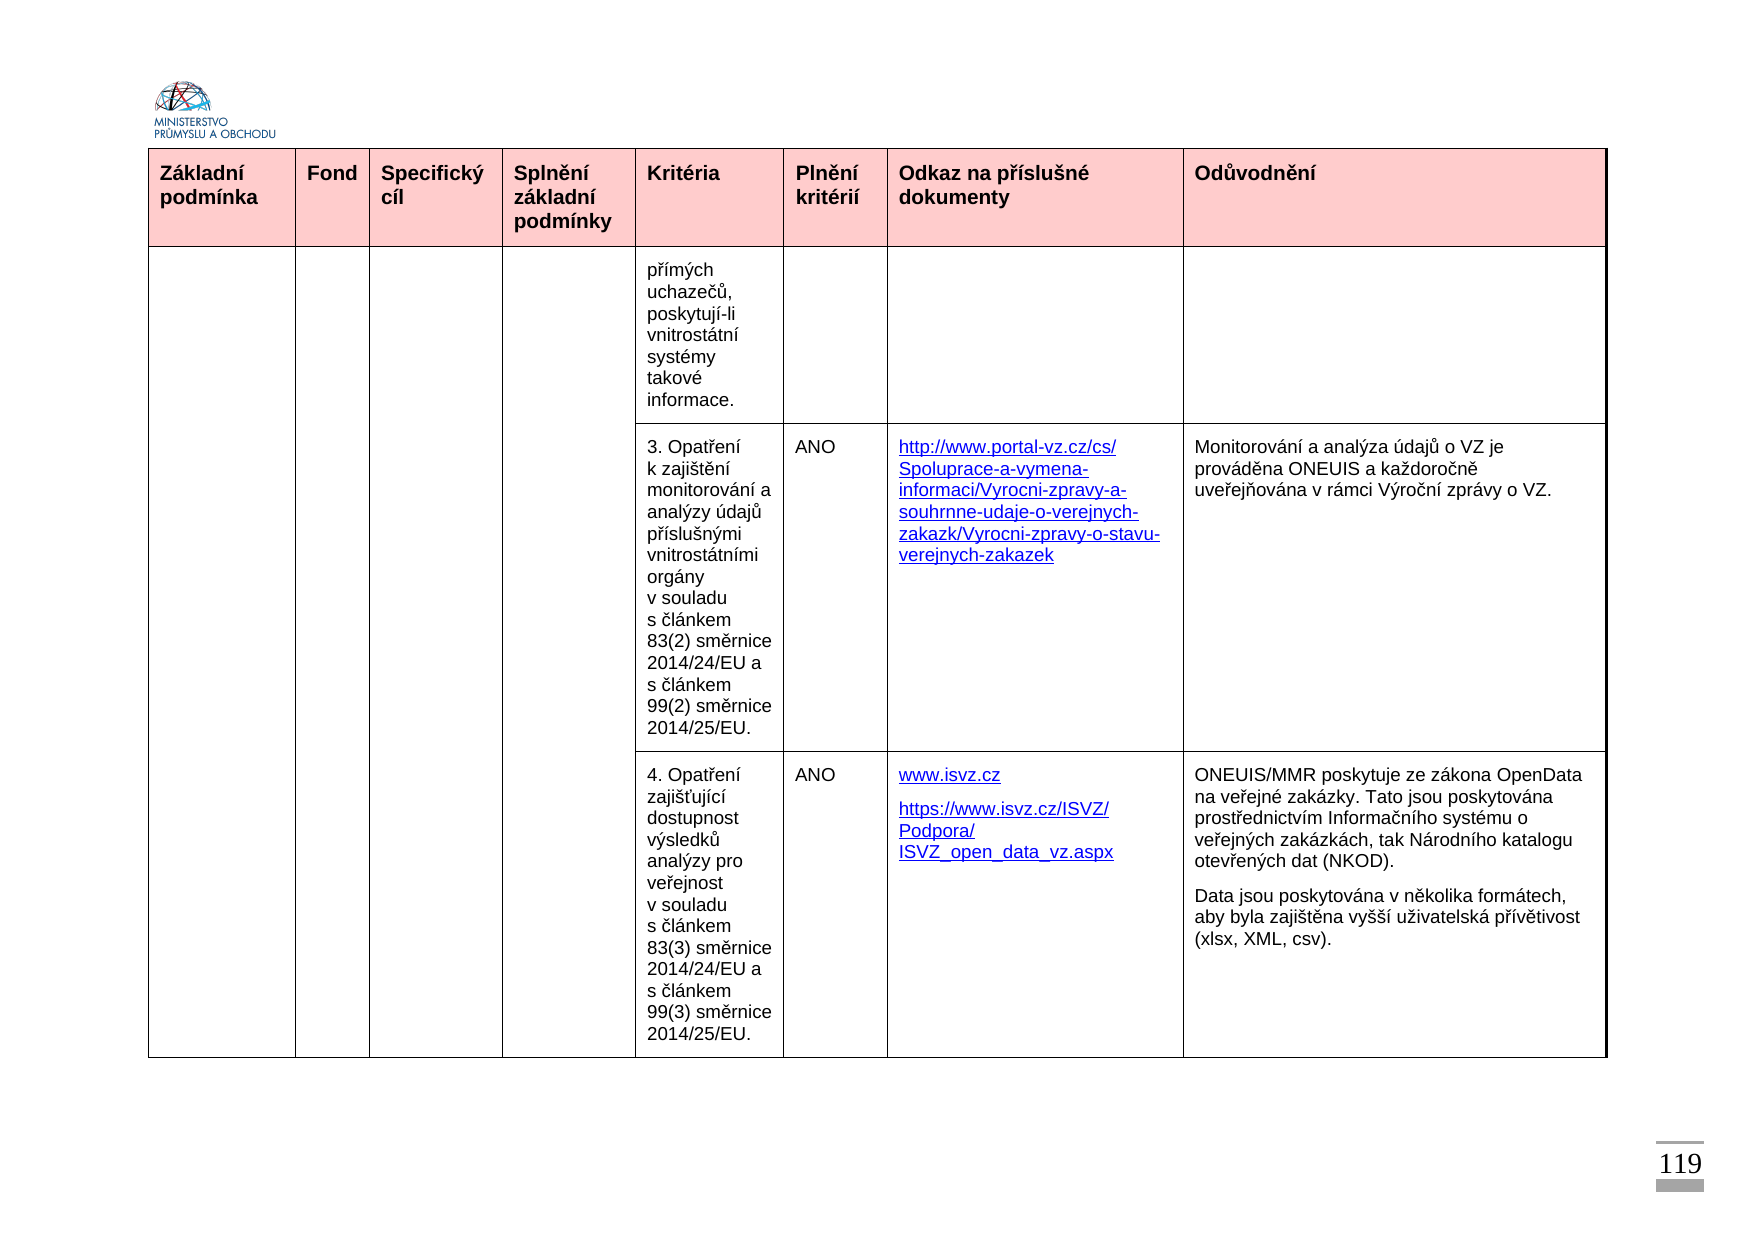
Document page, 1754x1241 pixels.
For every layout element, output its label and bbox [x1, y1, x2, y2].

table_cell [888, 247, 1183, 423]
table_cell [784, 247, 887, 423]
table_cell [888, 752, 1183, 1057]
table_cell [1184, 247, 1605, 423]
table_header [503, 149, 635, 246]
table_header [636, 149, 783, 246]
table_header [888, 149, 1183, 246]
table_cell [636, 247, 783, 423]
picture [147, 73, 283, 146]
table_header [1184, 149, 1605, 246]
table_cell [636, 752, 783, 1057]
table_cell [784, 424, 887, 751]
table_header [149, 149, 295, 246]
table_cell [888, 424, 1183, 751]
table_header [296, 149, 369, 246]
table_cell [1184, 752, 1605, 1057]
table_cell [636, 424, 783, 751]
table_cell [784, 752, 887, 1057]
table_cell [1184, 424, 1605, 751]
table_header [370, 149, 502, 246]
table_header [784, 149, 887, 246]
